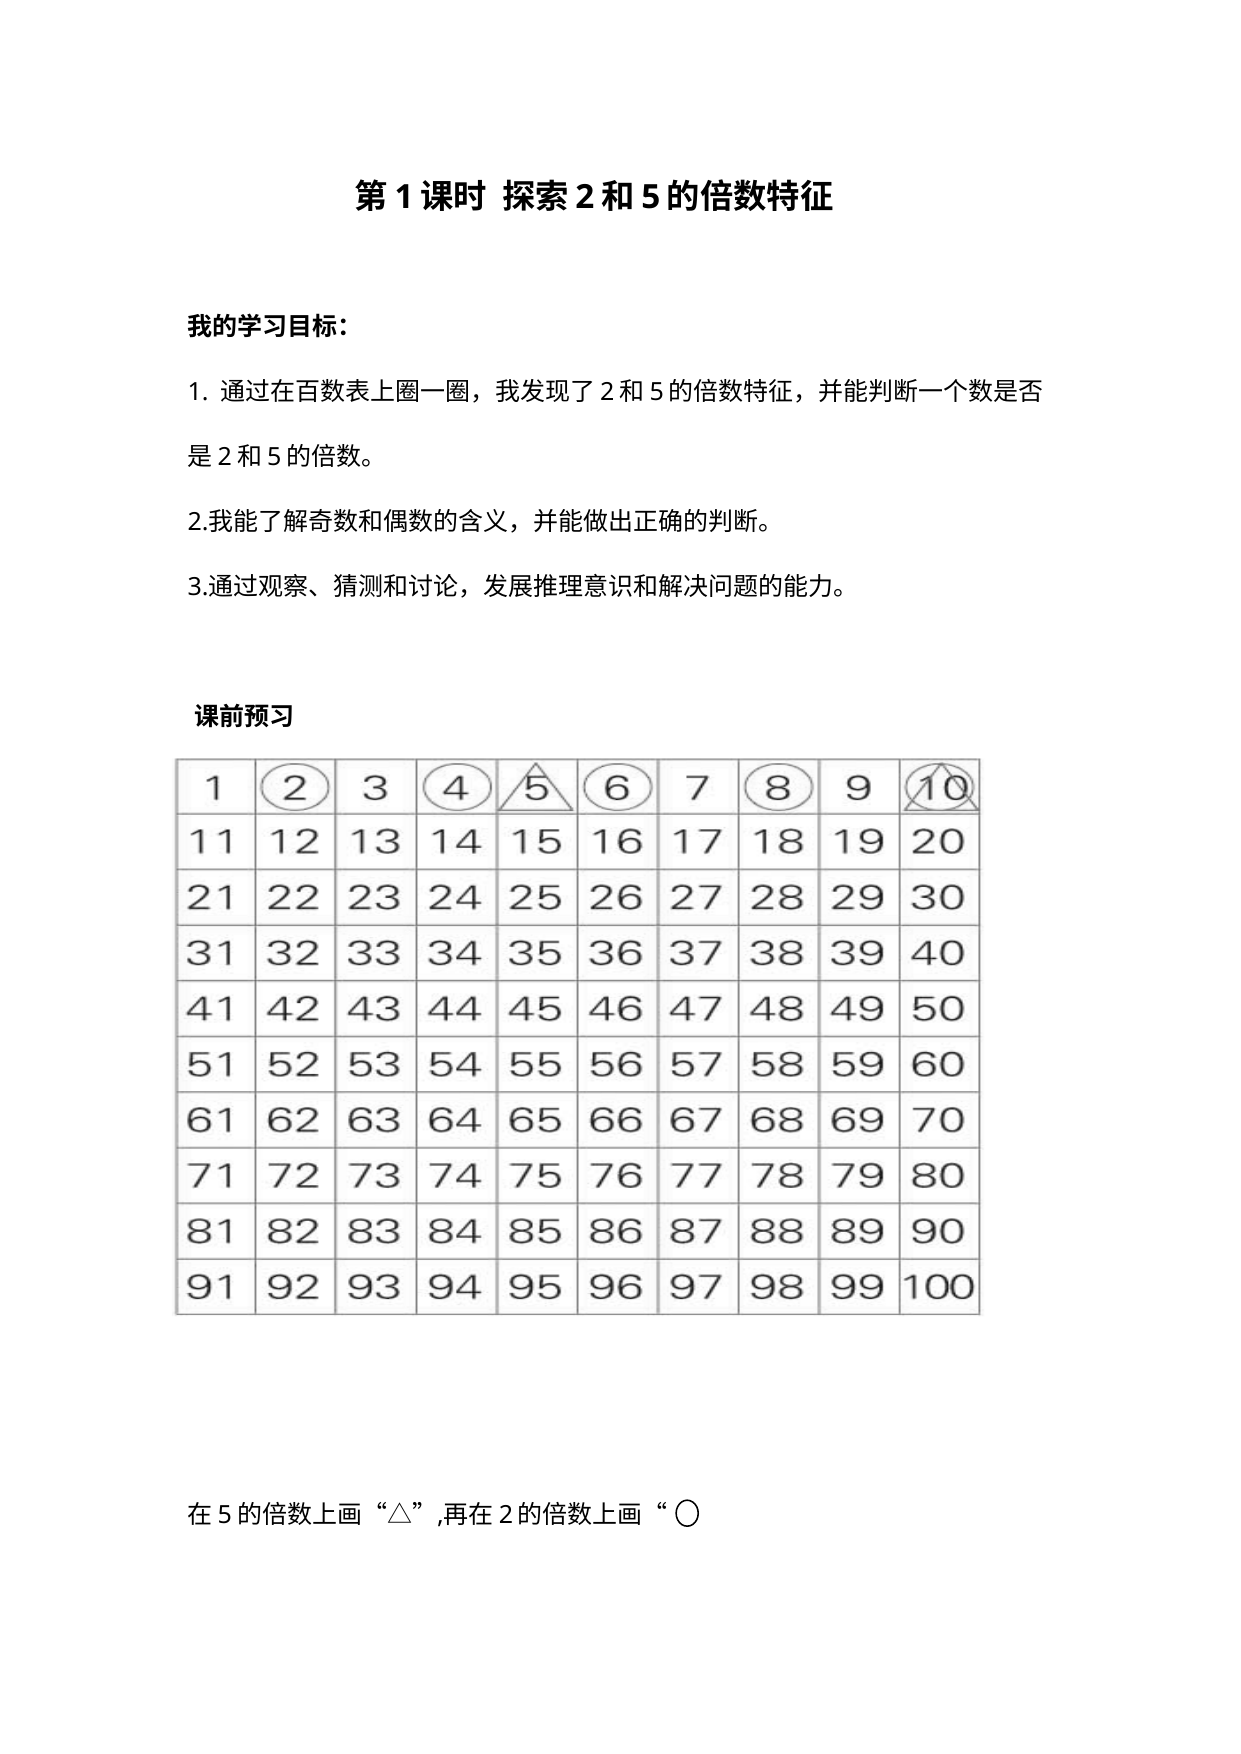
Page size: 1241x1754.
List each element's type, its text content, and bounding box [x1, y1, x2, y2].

list 课前预习 [187, 682, 1053, 747]
list 2.我能了解奇数和偶数的含义，并能做出正确的判断。 [187, 487, 1053, 552]
text 我的学习目标： [187, 292, 1053, 357]
list 通过在百数表上圈一圈，我发现了2和5的倍数特征，并能判断一个数是否是2和5的倍数。 [187, 357, 1053, 487]
text 第1课时 探索2和5的倍数特征 [187, 162, 1053, 227]
text 在5的倍数上画“△”,再在2的倍数上画“ ” [187, 1494, 1053, 1531]
list 3.通过观察、猜测和讨论，发展推理意识和解决问题的能力。 [187, 552, 1053, 617]
